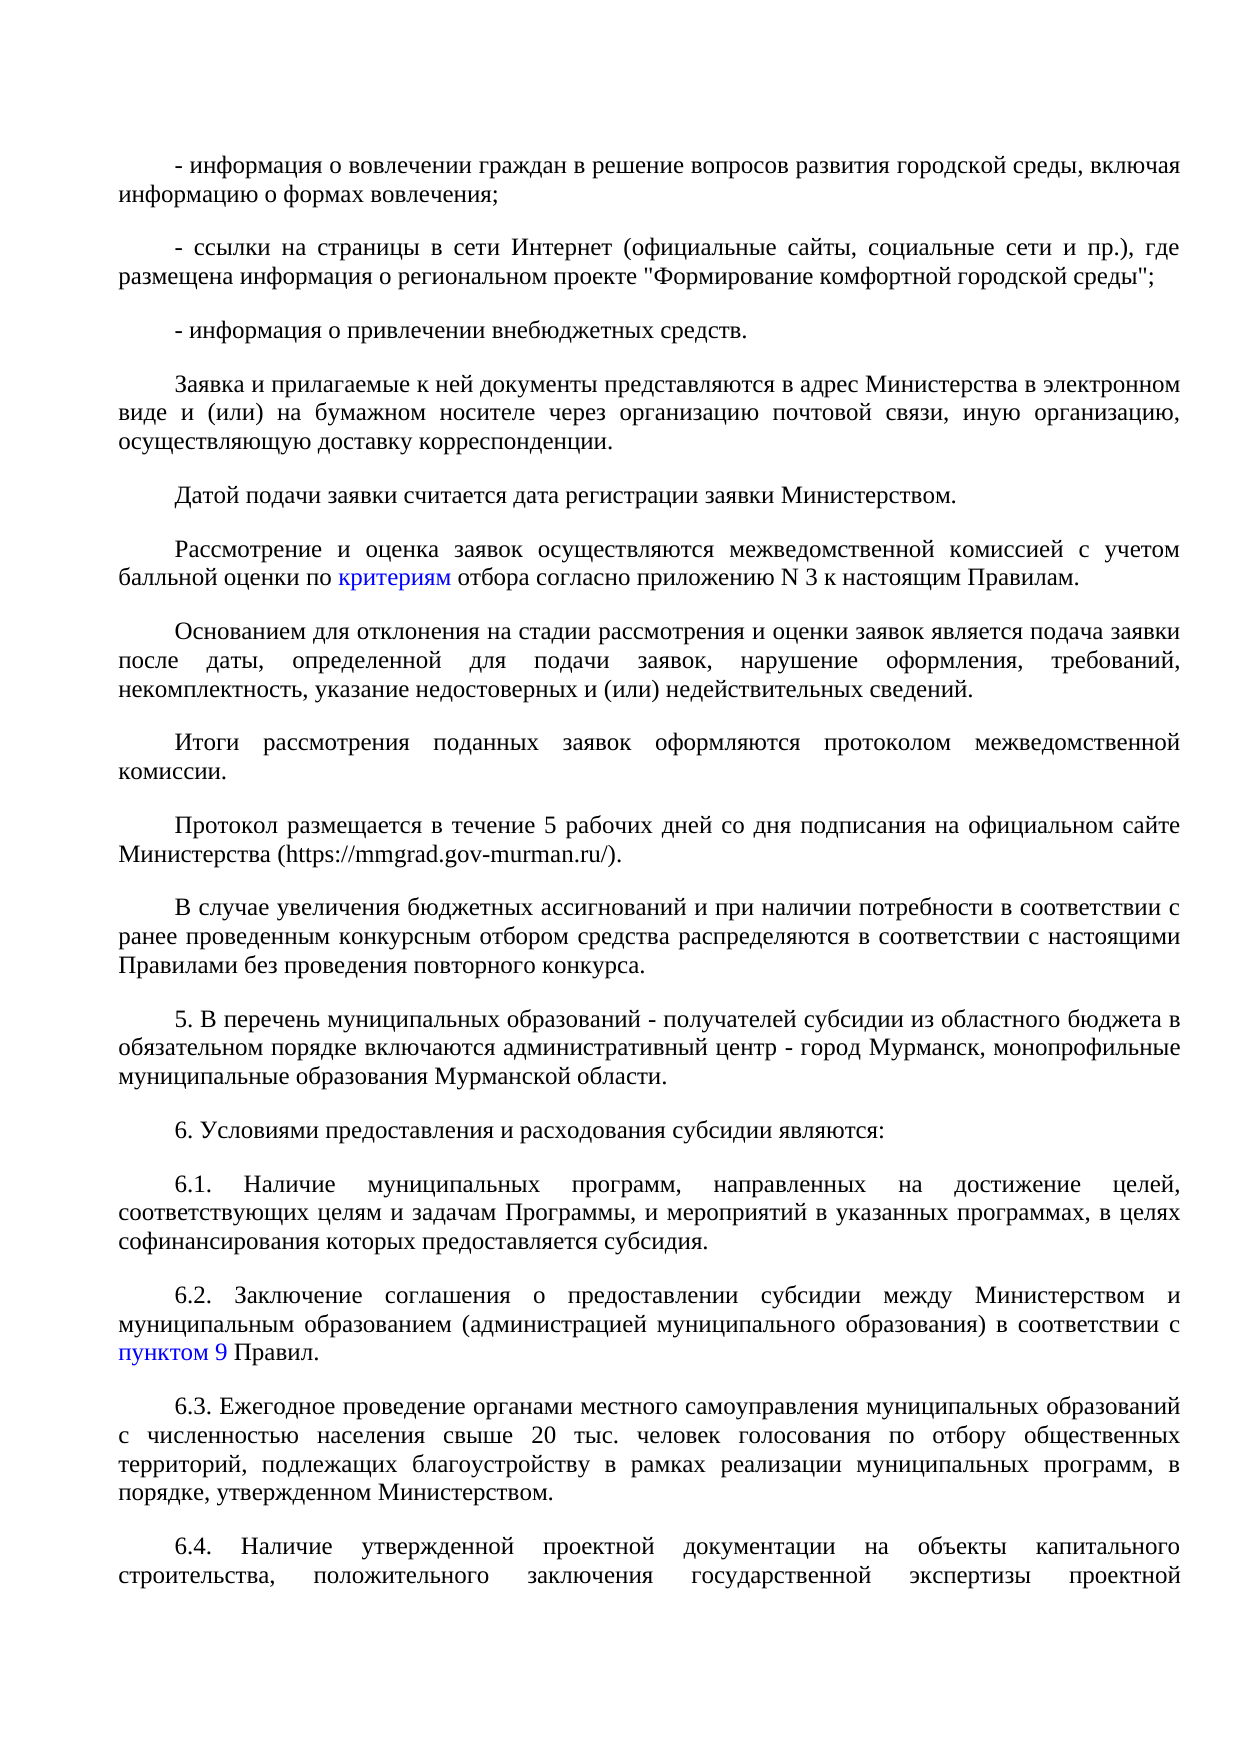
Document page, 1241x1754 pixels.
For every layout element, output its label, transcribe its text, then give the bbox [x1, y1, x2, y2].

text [118, 1531, 1181, 1589]
text Основанием для отклонения на стадии рассмотрения и оценки заявок является подача заявки после даты, определенной для подачи заявок, нарушение оформления, требований, некомплектность, указание недостоверных и (или) недействительных сведений. [118, 616, 1181, 702]
text Датой подачи заявки считается дата регистрации заявки Министерством. [118, 480, 1181, 509]
text В случае увеличения бюджетных ассигнований и при наличии потребности в соответствии с ранее проведенным конкурсным отбором средства распределяются в соответствии с настоящими Правилами без проведения повторного конкурса. [118, 892, 1181, 979]
text Рассмотрение и оценка заявок осуществляются межведомственной комиссией с учетом балльной оценки по критериям отбора согласно приложению N 3 к настоящим Правилам. [118, 534, 1181, 591]
text Протокол размещается в течение 5 рабочих дней со дня подписания на официальном сайте Министерства (https://mmgrad.gov-murman.ru/). [118, 810, 1181, 867]
text - информация о привлечении внебюджетных средств. [118, 315, 1181, 344]
text 6.2. Заключение соглашения о предоставлении субсидии между Министерством и муниципальным образованием (администрацией муниципального образования) в соответствии с пунктом 9 Правил. [118, 1280, 1181, 1366]
text 6.3. Ежегодное проведение органами местного самоуправления муниципальных образований с численностью населения свыше 20 тыс. человек голосования по отбору общественных территорий, подлежащих благоустройству в рамках реализации муниципальных программ, в порядке, утвержденном Министерством. [118, 1391, 1181, 1506]
text - ссылки на страницы в сети Интернет (официальные сайты, социальные сети и пр.), где размещена информация о региональном проекте "Формирование комфортной городской среды"; [118, 232, 1181, 290]
text 6. Условиями предоставления и расходования субсидии являются: [118, 1115, 1181, 1144]
text Итоги рассмотрения поданных заявок оформляются протоколом межведомственной комиссии. [118, 727, 1181, 785]
text - информация о вовлечении граждан в решение вопросов развития городской среды, включая информацию о формах вовлечения; [118, 150, 1181, 207]
text 5. В перечень муниципальных образований - получателей субсидии из областного бюджета в обязательном порядке включаются административный центр - город Мурманск, монопрофильные муниципальные образования Мурманской области. [118, 1004, 1181, 1090]
text Заявка и прилагаемые к ней документы представляются в адрес Министерства в электронном виде и (или) на бумажном носителе через организацию почтовой связи, иную организацию, осуществляющую доставку корреспонденции. [118, 369, 1181, 455]
text 6.1. Наличие муниципальных программ, направленных на достижение целей, соответствующих целям и задачам Программы, и мероприятий в указанных программах, в целях софинансирования которых предоставляется субсидия. [118, 1169, 1181, 1255]
